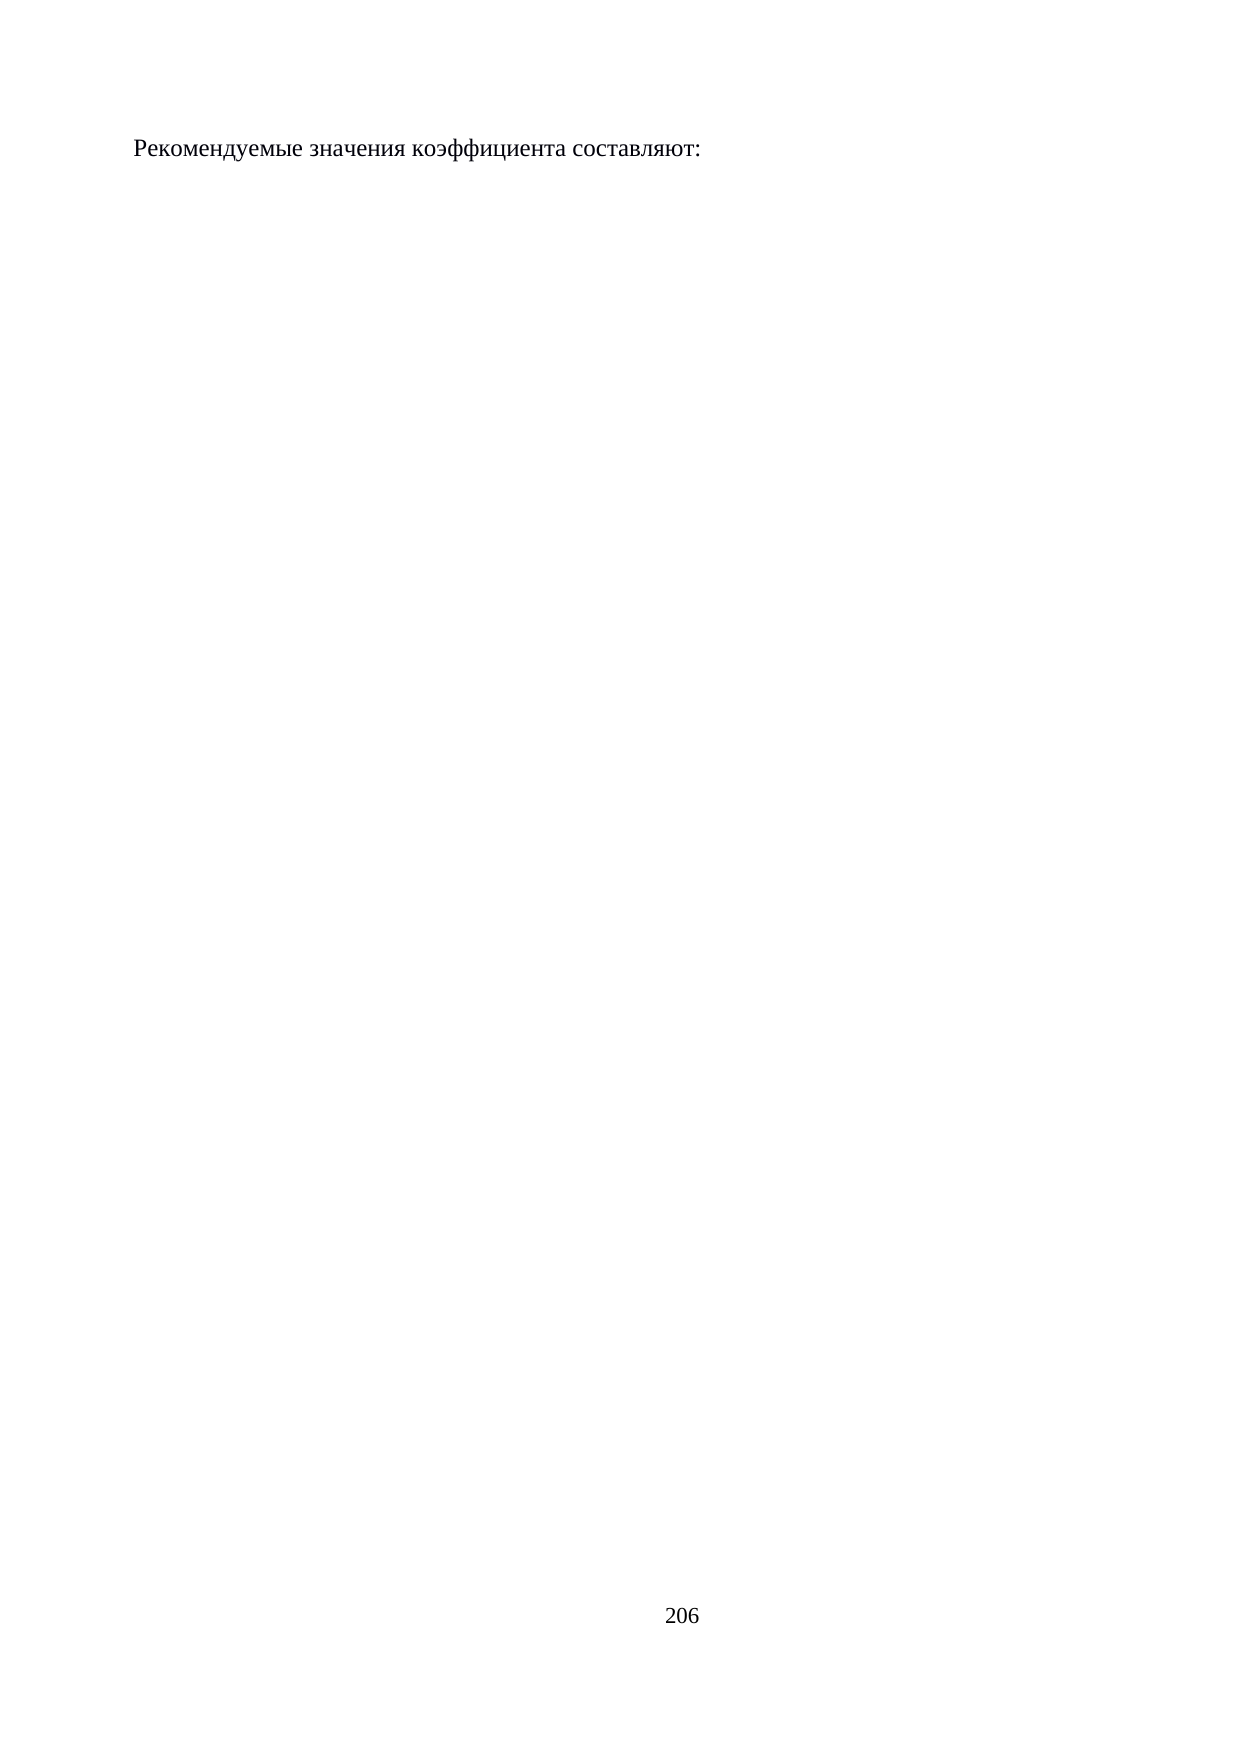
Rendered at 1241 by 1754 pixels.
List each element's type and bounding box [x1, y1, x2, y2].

text [133, 133, 1166, 162]
